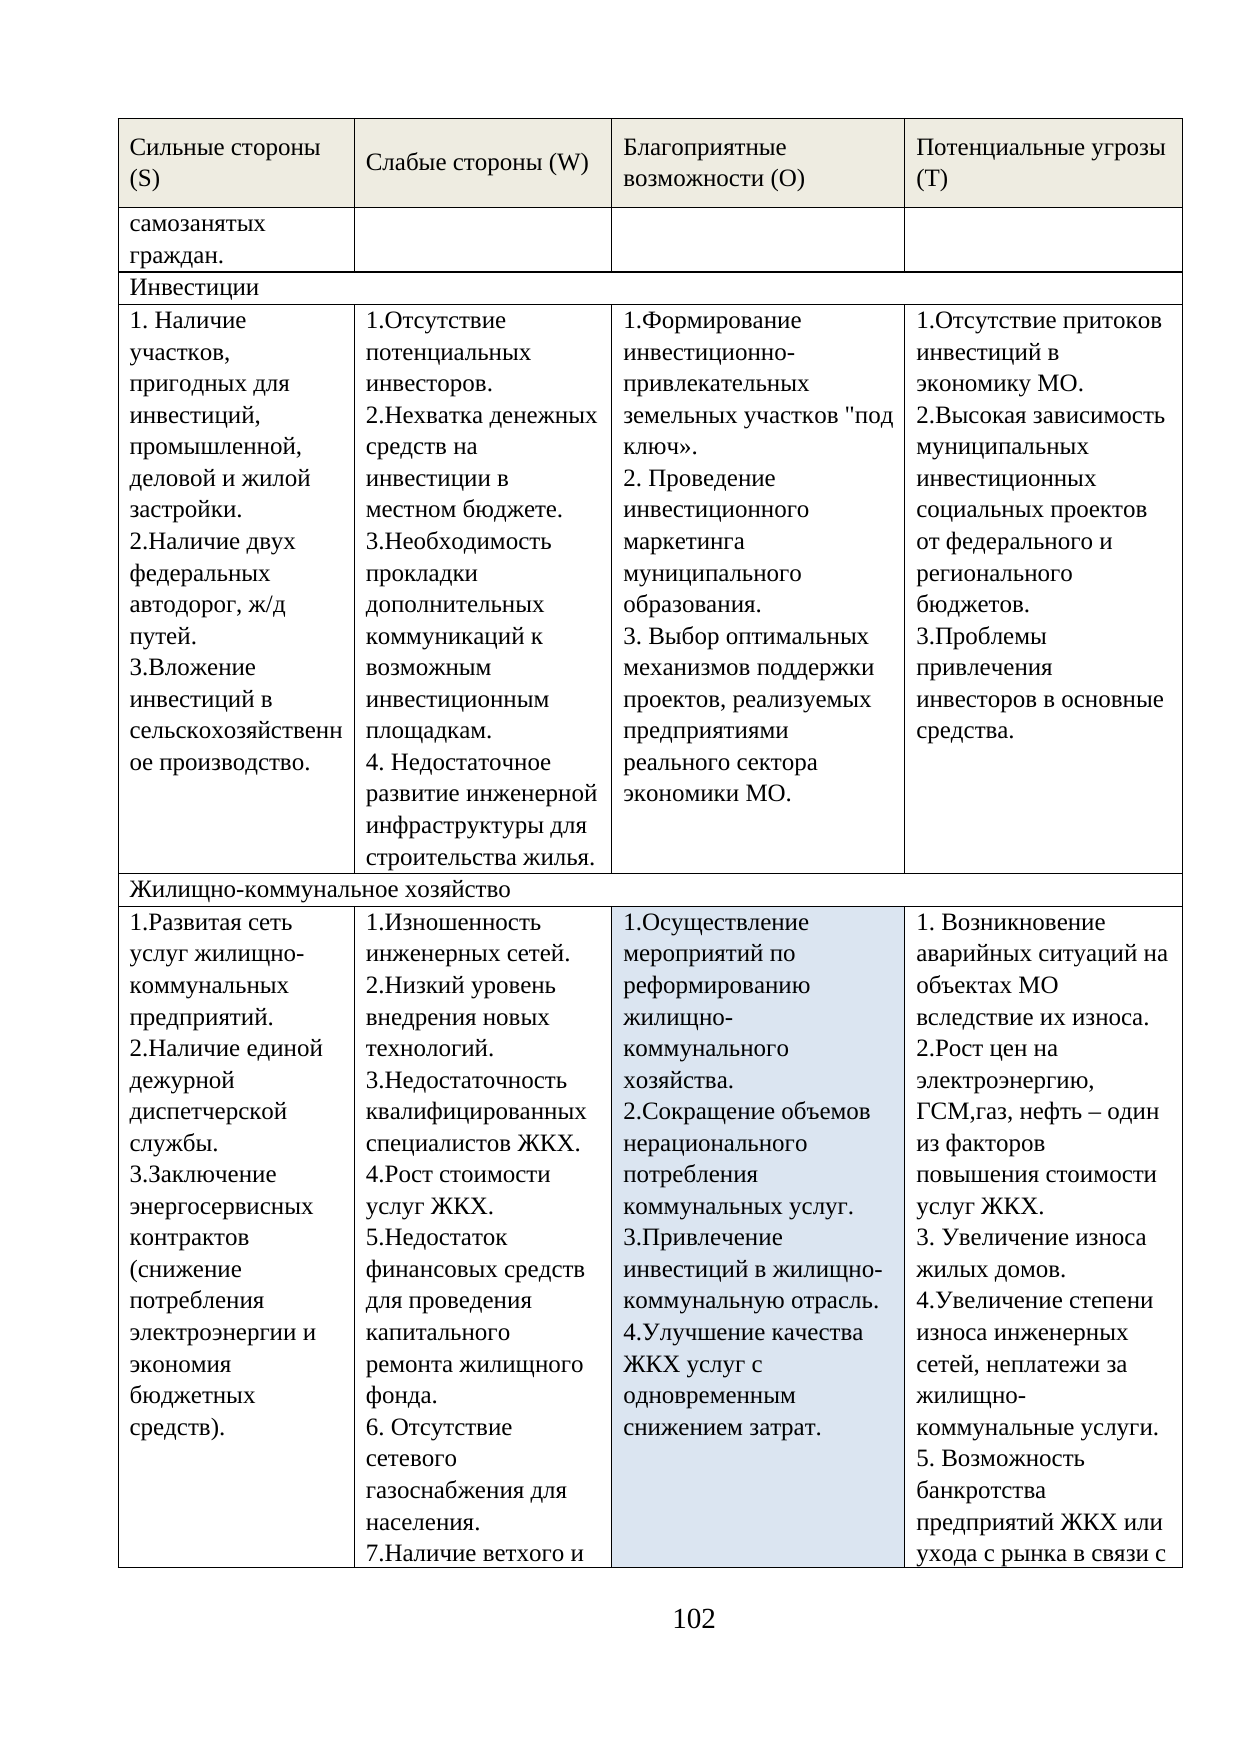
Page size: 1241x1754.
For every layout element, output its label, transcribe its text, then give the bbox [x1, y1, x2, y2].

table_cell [905, 208, 1182, 271]
table_cell 1.Формирование инвестиционно-привлекательных земельных участков "под ключ». 2. Проведение инвестиционного маркетинга муниципального образования. 3. Выбор оптимальных механизмов поддержки проектов, реализуемых предприятиями реального сектора экономики МО. [612, 305, 904, 873]
table_header Сильные стороны (S) [119, 119, 354, 207]
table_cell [119, 208, 354, 271]
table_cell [355, 907, 611, 1567]
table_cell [119, 907, 354, 1567]
table_cell Инвестиции [119, 273, 1182, 304]
table_cell Жилищно-коммунальное хозяйство [119, 874, 1182, 906]
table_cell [612, 208, 904, 271]
table_header Слабые стороны (W) [355, 119, 611, 207]
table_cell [612, 907, 904, 1567]
table_cell 1. Наличие участков, пригодных для инвестиций, промышленной, деловой и жилой застройки. 2.Наличие двух федеральных автодорог, ж/д путей. 3.Вложение инвестиций в сельскохозяйственное производство. [119, 305, 354, 873]
table_header Потенциальные угрозы (Т) [905, 119, 1182, 207]
table_header Благоприятные возможности (О) [612, 119, 904, 207]
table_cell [355, 208, 611, 271]
table_cell 1.Отсутствие притоков инвестиций в экономику МО. 2.Высокая зависимость муниципальных инвестиционных социальных проектов от федерального и регионального бюджетов. 3.Проблемы привлечения инвесторов в основные средства. [905, 305, 1182, 873]
table_cell 1.Отсутствие потенциальных инвесторов. 2.Нехватка денежных средств на инвестиции в местном бюджете. 3.Необходимость прокладки дополнительных коммуникаций к возможным инвестиционным площадкам. 4. Недостаточное развитие инженерной инфраструктуры для строительства жилья. [355, 305, 611, 873]
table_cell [905, 907, 1182, 1567]
